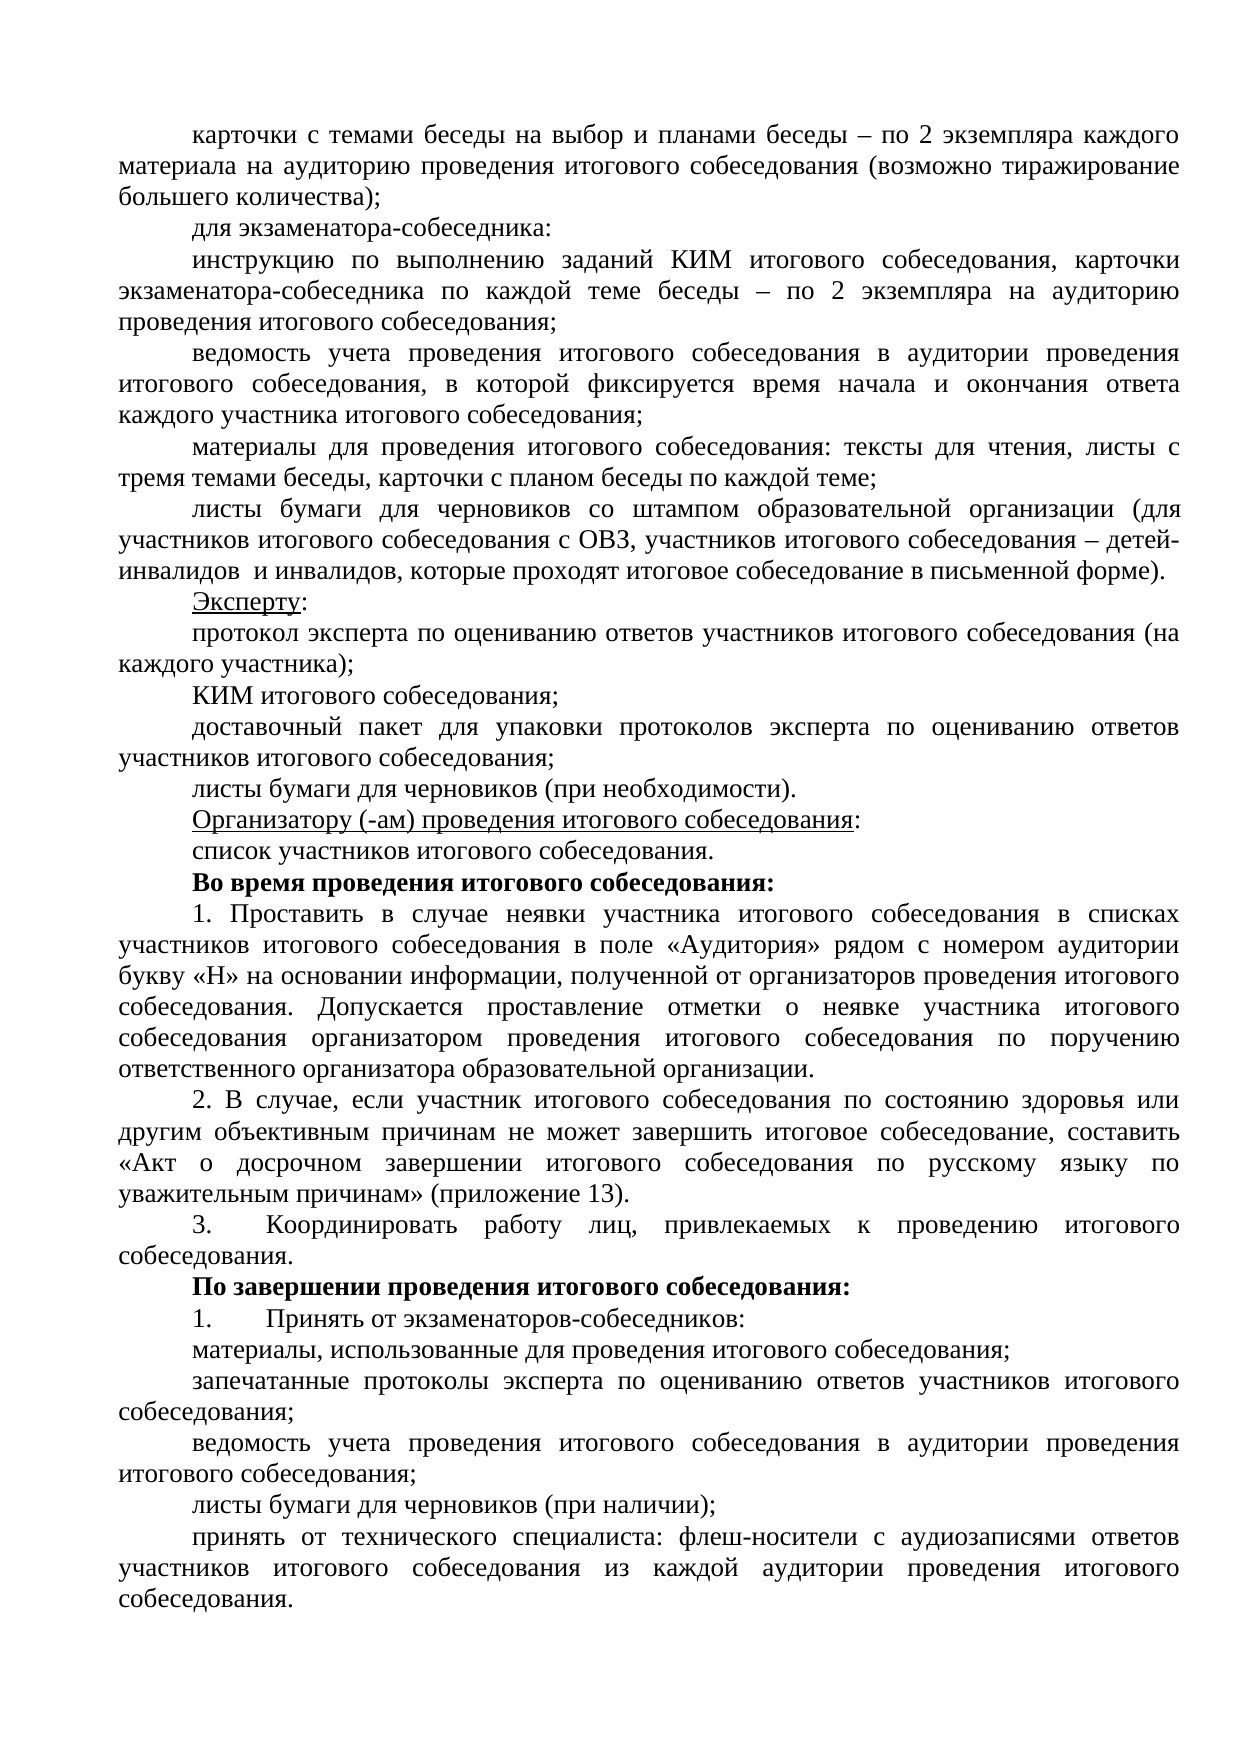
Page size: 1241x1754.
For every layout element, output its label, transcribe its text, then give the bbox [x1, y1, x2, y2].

text 2. В случае, если участник итогового собеседования по состоянию здоровья или другим объективным причинам не может завершить итоговое собеседование, составить «Акт о досрочном завершении итогового собеседования по русскому языку по уважительным причинам» (приложение 13). [118, 1084, 1181, 1208]
text для экзаменатора-собеседника: [118, 212, 1181, 243]
text протокол эксперта по оцениванию ответов участников итогового собеседования (на каждого участника); [118, 616, 1181, 679]
text запечатанные протоколы эксперта по оцениванию ответов участников итогового собеседования; [118, 1364, 1181, 1426]
text доставочный пакет для упаковки протоколов эксперта по оцениванию ответов участников итогового собеседования; [118, 710, 1181, 772]
text материалы для проведения итогового собеседования: тексты для чтения, листы с тремя темами беседы, карточки с планом беседы по каждой теме; [118, 429, 1181, 492]
text карточки с темами беседы на выбор и планами беседы – по 2 экземпляра каждого материала на аудиторию проведения итогового собеседования (возможно тиражирование большего количества); [118, 118, 1181, 212]
text По завершении проведения итогового собеседования: [118, 1271, 1181, 1302]
text Организатору (-ам) проведения итогового собеседования: [118, 803, 1181, 834]
text ведомость учета проведения итогового собеседования в аудитории проведения итогового собеседования; [118, 1426, 1181, 1488]
text инструкцию по выполнению заданий КИМ итогового собеседования, карточки экзаменатора-собеседника по каждой теме беседы – по 2 экземпляра на аудиторию проведения итогового собеседования; [118, 243, 1181, 336]
text КИМ итогового собеседования; [118, 679, 1181, 710]
list Эксперту: [192, 585, 1181, 616]
text листы бумаги для черновиков (при необходимости). [118, 772, 1181, 803]
text 1. Проставить в случае неявки участника итогового собеседования в списках участников итогового собеседования в поле «Аудитория» рядом с номером аудитории букву «Н» на основании информации, полученной от организаторов проведения итогового собеседования. Допускается проставление отметки о неявке участника итогового собеседования организатором проведения итогового собеседования по поручению ответственного организатора образовательной организации. [118, 897, 1181, 1084]
text список участников итогового собеседования. [118, 834, 1181, 866]
text 3. Координировать работу лиц, привлекаемых к проведению итогового собеседования. [118, 1208, 1181, 1271]
text листы бумаги для черновиков (при наличии); [118, 1488, 1181, 1520]
text 1. Принять от экзаменаторов-собеседников: [118, 1302, 1181, 1333]
text принять от технического специалиста: флеш-носители с аудиозаписями ответов участников итогового собеседования из каждой аудитории проведения итогового собеседования. [118, 1520, 1181, 1613]
text листы бумаги для черновиков со штампом образовательной организации (для участников итогового собеседования с ОВЗ, участников итогового собеседования – детей-инвалидов и инвалидов, которые проходят итоговое собеседование в письменной форме). [118, 492, 1181, 585]
text ведомость учета проведения итогового собеседования в аудитории проведения итогового собеседования, в которой фиксируется время начала и окончания ответа каждого участника итогового собеседования; [118, 336, 1181, 429]
text Во время проведения итогового собеседования: [118, 866, 1181, 897]
text материалы, использованные для проведения итогового собеседования; [118, 1333, 1181, 1364]
